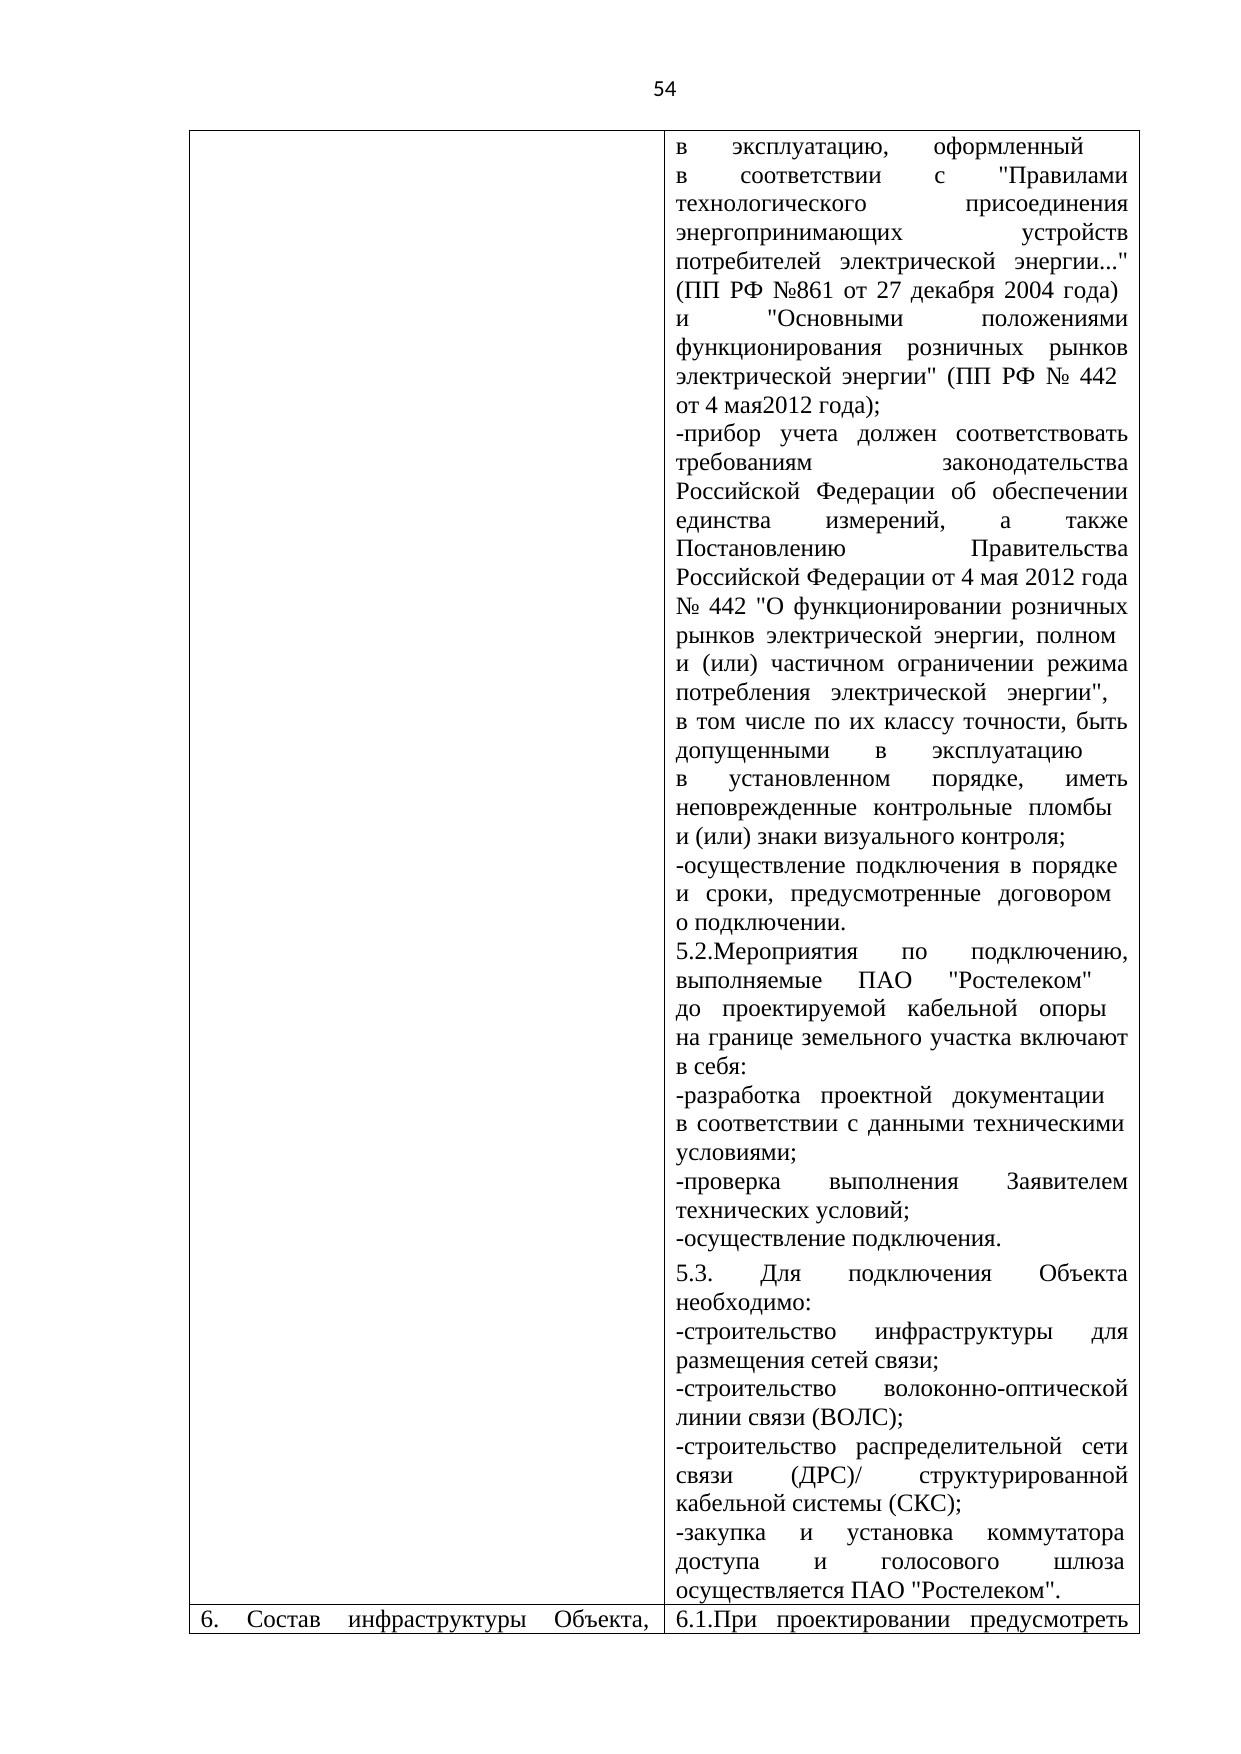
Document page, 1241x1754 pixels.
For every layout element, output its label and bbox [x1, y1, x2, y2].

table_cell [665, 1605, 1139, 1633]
table_cell [190, 1605, 664, 1633]
table_cell [665, 131, 1139, 1603]
table_cell [190, 131, 664, 1603]
